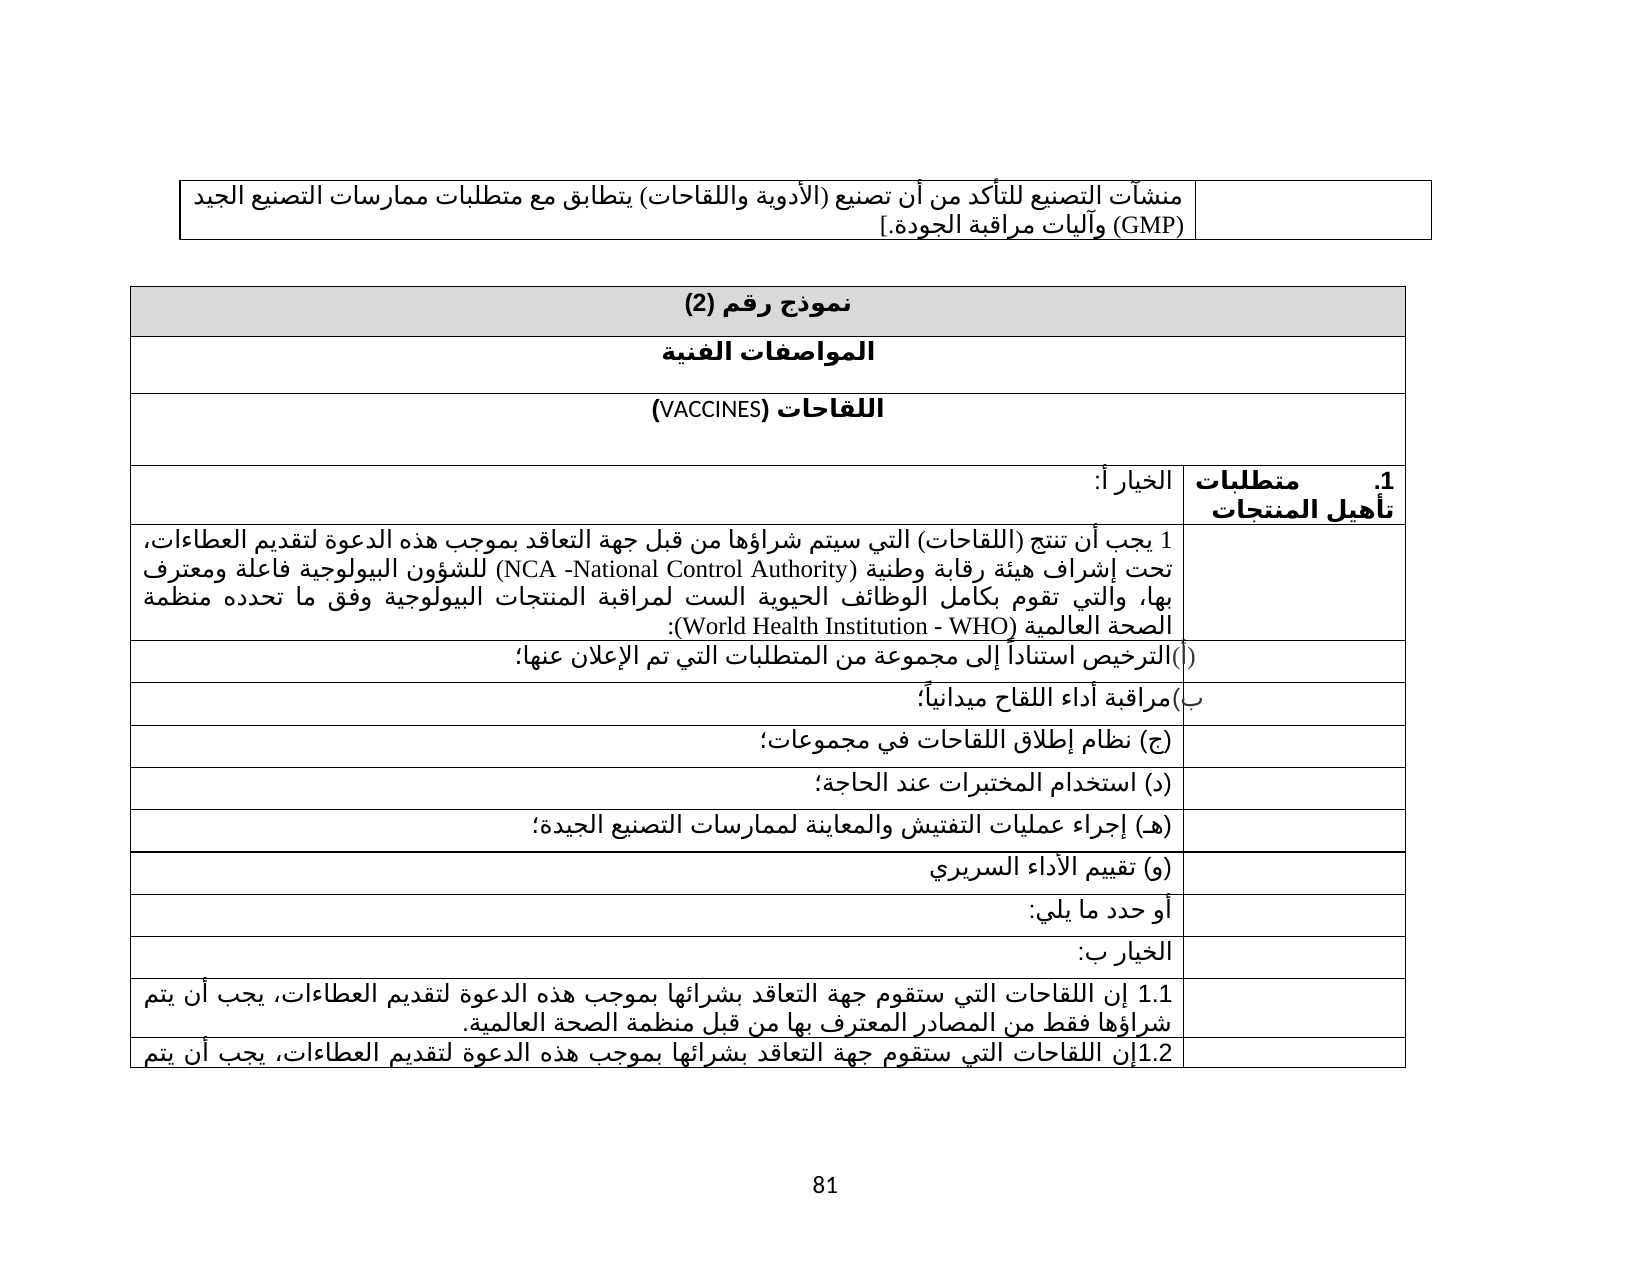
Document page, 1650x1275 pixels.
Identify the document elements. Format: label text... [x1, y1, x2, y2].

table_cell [181, 181, 1195, 238]
table_cell الخيار أ: [131, 466, 1183, 524]
table_cell اللقاحات (VACCINES) [131, 394, 1405, 465]
table_cell [1184, 810, 1405, 851]
table_header نموذج رقم (2) [131, 287, 1405, 336]
table_cell (و) تقييم الأداء السريري [131, 853, 1183, 894]
table_cell المواصفات الفنية [131, 337, 1405, 393]
table_cell [1184, 895, 1405, 936]
table_cell مراقبة أداء اللقاح ميدانياً؛ [131, 683, 1183, 724]
table_cell (ج) نظام إطلاق اللقاحات في مجموعات؛ [131, 726, 1183, 767]
table_cell [1184, 683, 1405, 724]
table_cell [1184, 768, 1405, 809]
table_cell أو حدد ما يلي: [131, 895, 1183, 936]
table_cell [1184, 641, 1405, 682]
table_cell (د) استخدام المختبرات عند الحاجة؛ [131, 768, 1183, 809]
table_cell 1 يجب أن تنتج (اللقاحات) التي سيتم شراؤها من قبل جهة التعاقد بموجب هذه الدعوة لتقديم العطاءات، تحت إشراف هيئة رقابة وطنية (NCA -National Control Authority) للشؤون البيولوجية فاعلة ومعترف بها، والتي تقوم بكامل الوظائف الحيوية الست لمراقبة المنتجات البيولوجية وفق ما تحدده منظمة الصحة العالمية (World Health Institution - WHO): [131, 525, 1183, 640]
table_cell [1184, 979, 1405, 1037]
table_cell 1.1 إن اللقاحات التي ستقوم جهة التعاقد بشرائها بموجب هذه الدعوة لتقديم العطاءات، يجب أن يتم شراؤها فقط من المصادر المعترف بها من قبل منظمة الصحة العالمية. [131, 979, 1183, 1037]
table_cell الترخيص استناداً إلى مجموعة من المتطلبات التي تم الإعلان عنها؛ [131, 641, 1183, 682]
table_cell 1. متطلبات تأهيل المنتجات [1184, 466, 1405, 524]
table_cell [131, 1038, 1183, 1067]
table_cell [1184, 1038, 1405, 1067]
table_cell [1184, 937, 1405, 978]
table_cell [1184, 525, 1405, 640]
table_cell (هـ) إجراء عمليات التفتيش والمعاينة لممارسات التصنيع الجيدة؛ [131, 810, 1183, 851]
table_cell [1184, 853, 1405, 894]
table_cell [1196, 181, 1431, 238]
table_cell [1184, 726, 1405, 767]
table_cell الخيار ب: [131, 937, 1183, 978]
